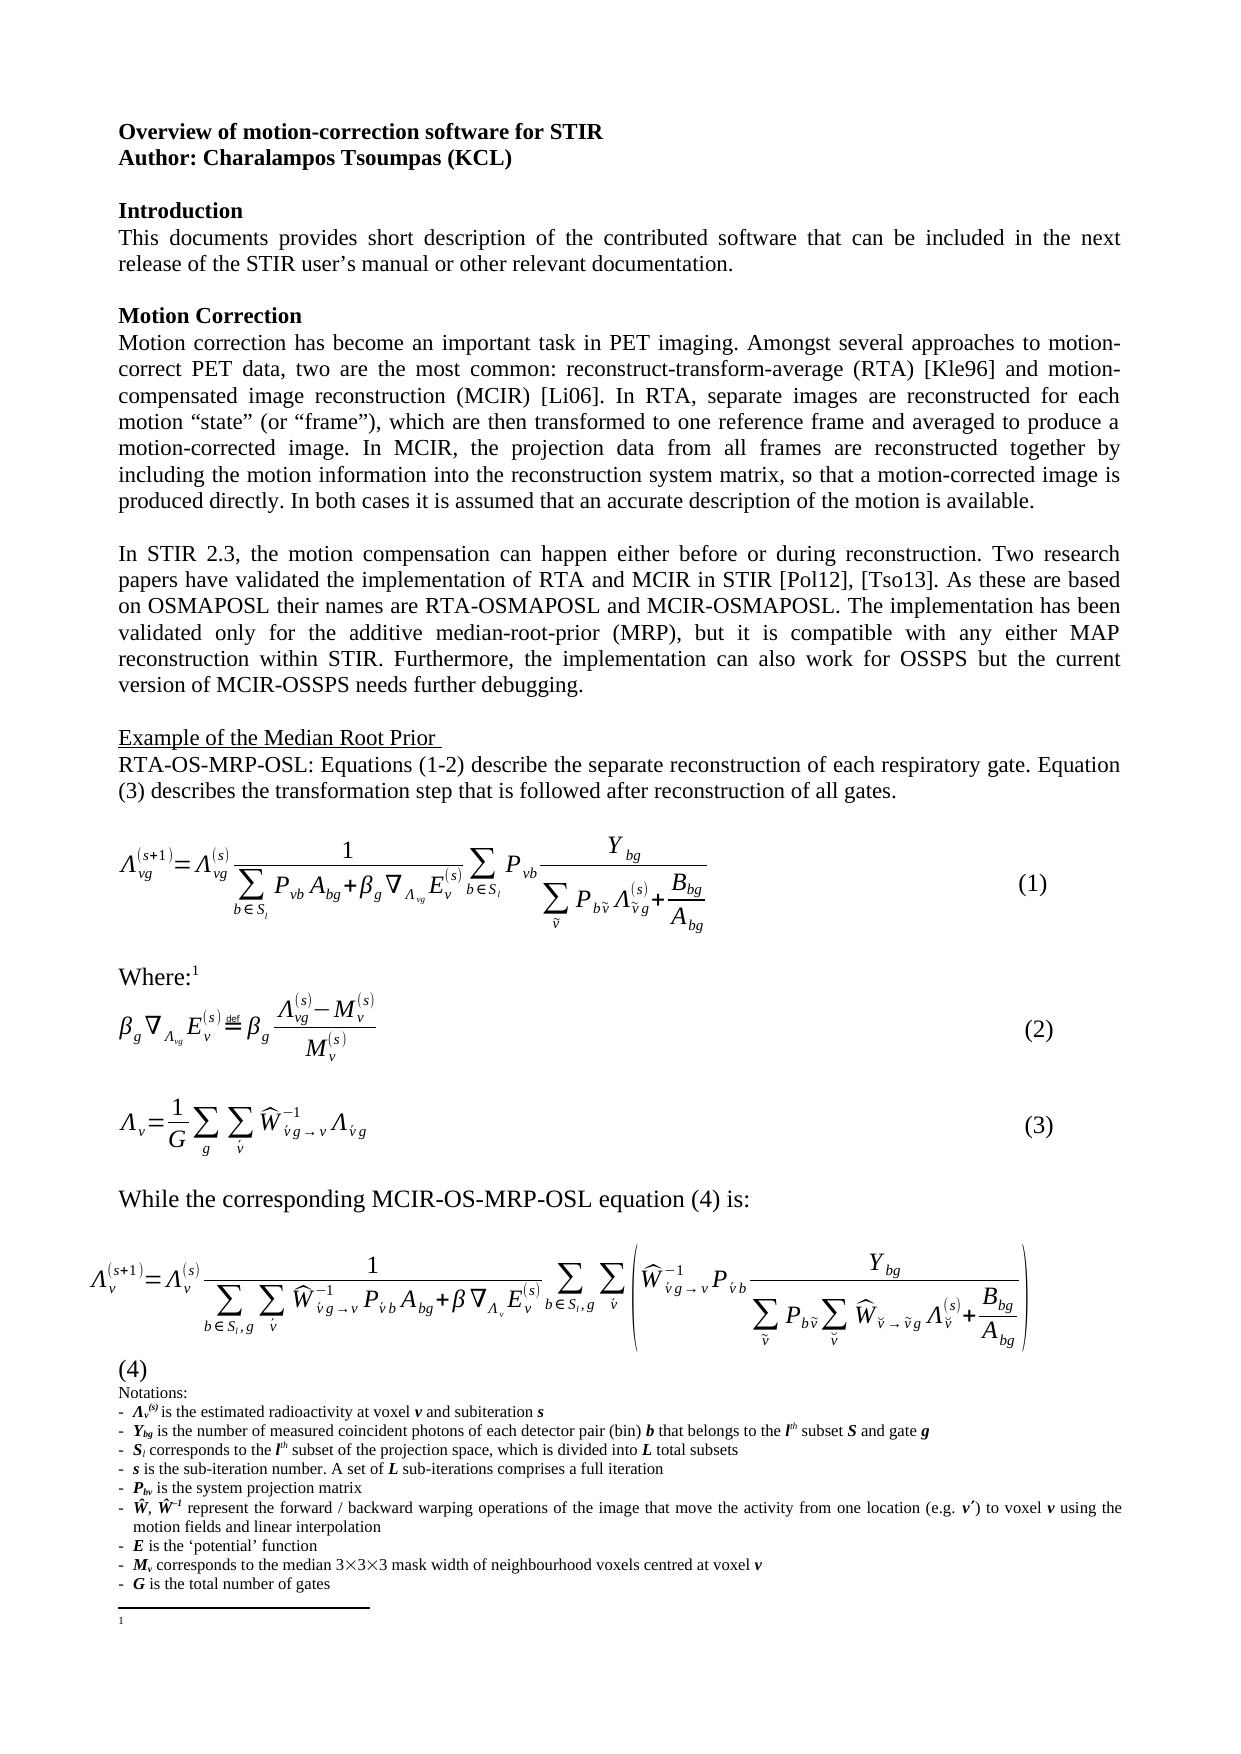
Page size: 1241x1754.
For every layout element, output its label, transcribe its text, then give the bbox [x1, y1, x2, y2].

list Sl corresponds to the lth subset of the projection space, which is divided into L total subsets [118, 1440, 1122, 1459]
list Λv(s) is the estimated radioactivity at voxel v and subiteration s [118, 1402, 1122, 1421]
text Introduction [118, 197, 1122, 223]
text Motion Correction [118, 303, 1122, 329]
list E is the ‘potential’ function [118, 1536, 1122, 1555]
list Pbv is the system projection matrix [118, 1478, 1122, 1497]
text In STIR 2.3, the motion compensation can happen either before or during reconstruction. Two research papers have validated the implementation of RTA and MCIR in STIR [Pol12], [Tso13]. As these are based on OSMAPOSL their names are RTA-OSMAPOSL and MCIR-OSMAPOSL. The implementation has been validated only for the additive median-root-prior (MRP), but it is compatible with any either MAP reconstruction within STIR. Furthermore, the implementation can also work for OSSPS but the current version of MCIR-OSSPS needs further debugging. [118, 540, 1122, 698]
list Mv corresponds to the median 333 mask width of neighbourhood voxels centred at voxel v [118, 1555, 1122, 1574]
text Where: [118, 962, 1122, 991]
text (1) [118, 832, 1122, 933]
text While the corresponding MCIR-OS-MRP-OSL equation (4) is: [118, 1184, 1122, 1213]
list G is the total number of gates [118, 1574, 1122, 1593]
text (3) [118, 1094, 1122, 1156]
text This documents provides short description of the contributed software that can be included in the next release of the STIR user’s manual or other relevant documentation. [118, 223, 1122, 276]
text Author: Charalampos Tsoumpas (KCL) [118, 144, 1122, 171]
text Example of the Median Root Prior [118, 724, 1122, 751]
text (2) [118, 991, 1122, 1065]
text (4) [88, 1242, 1122, 1382]
list Ybg is the number of measured coincident photons of each detector pair (bin) b that belongs to the lth subset S and gate g [118, 1421, 1122, 1440]
text Overview of motion-correction software for STIR [118, 118, 1122, 144]
list Ŵ, Ŵ–1 represent the forward / backward warping operations of the image that move the activity from one location (e.g. v΄) to voxel v using the motion fields and linear interpolation [118, 1497, 1122, 1536]
text Notations: [118, 1382, 1122, 1402]
text RTA-OS-MRP-OSL: Equations (1-2) describe the separate reconstruction of each respiratory gate. Equation (3) describes the transformation step that is followed after reconstruction of all gates. [118, 751, 1122, 803]
list s is the sub-iteration number. A set of L sub-iterations comprises a full iteration [118, 1459, 1122, 1478]
text Motion correction has become an important task in PET imaging. Amongst several approaches to motion-correct PET data, two are the most common: reconstruct-transform-average (RTA) [Kle96] and motion-compensated image reconstruction (MCIR) [Li06]. In RTA, separate images are reconstructed for each motion “state” (or “frame”), which are then transformed to one reference frame and averaged to produce a motion-corrected image. In MCIR, the projection data from all frames are reconstructed together by including the motion information into the reconstruction system matrix, so that a motion-corrected image is produced directly. In both cases it is assumed that an accurate description of the motion is available. [118, 329, 1122, 513]
